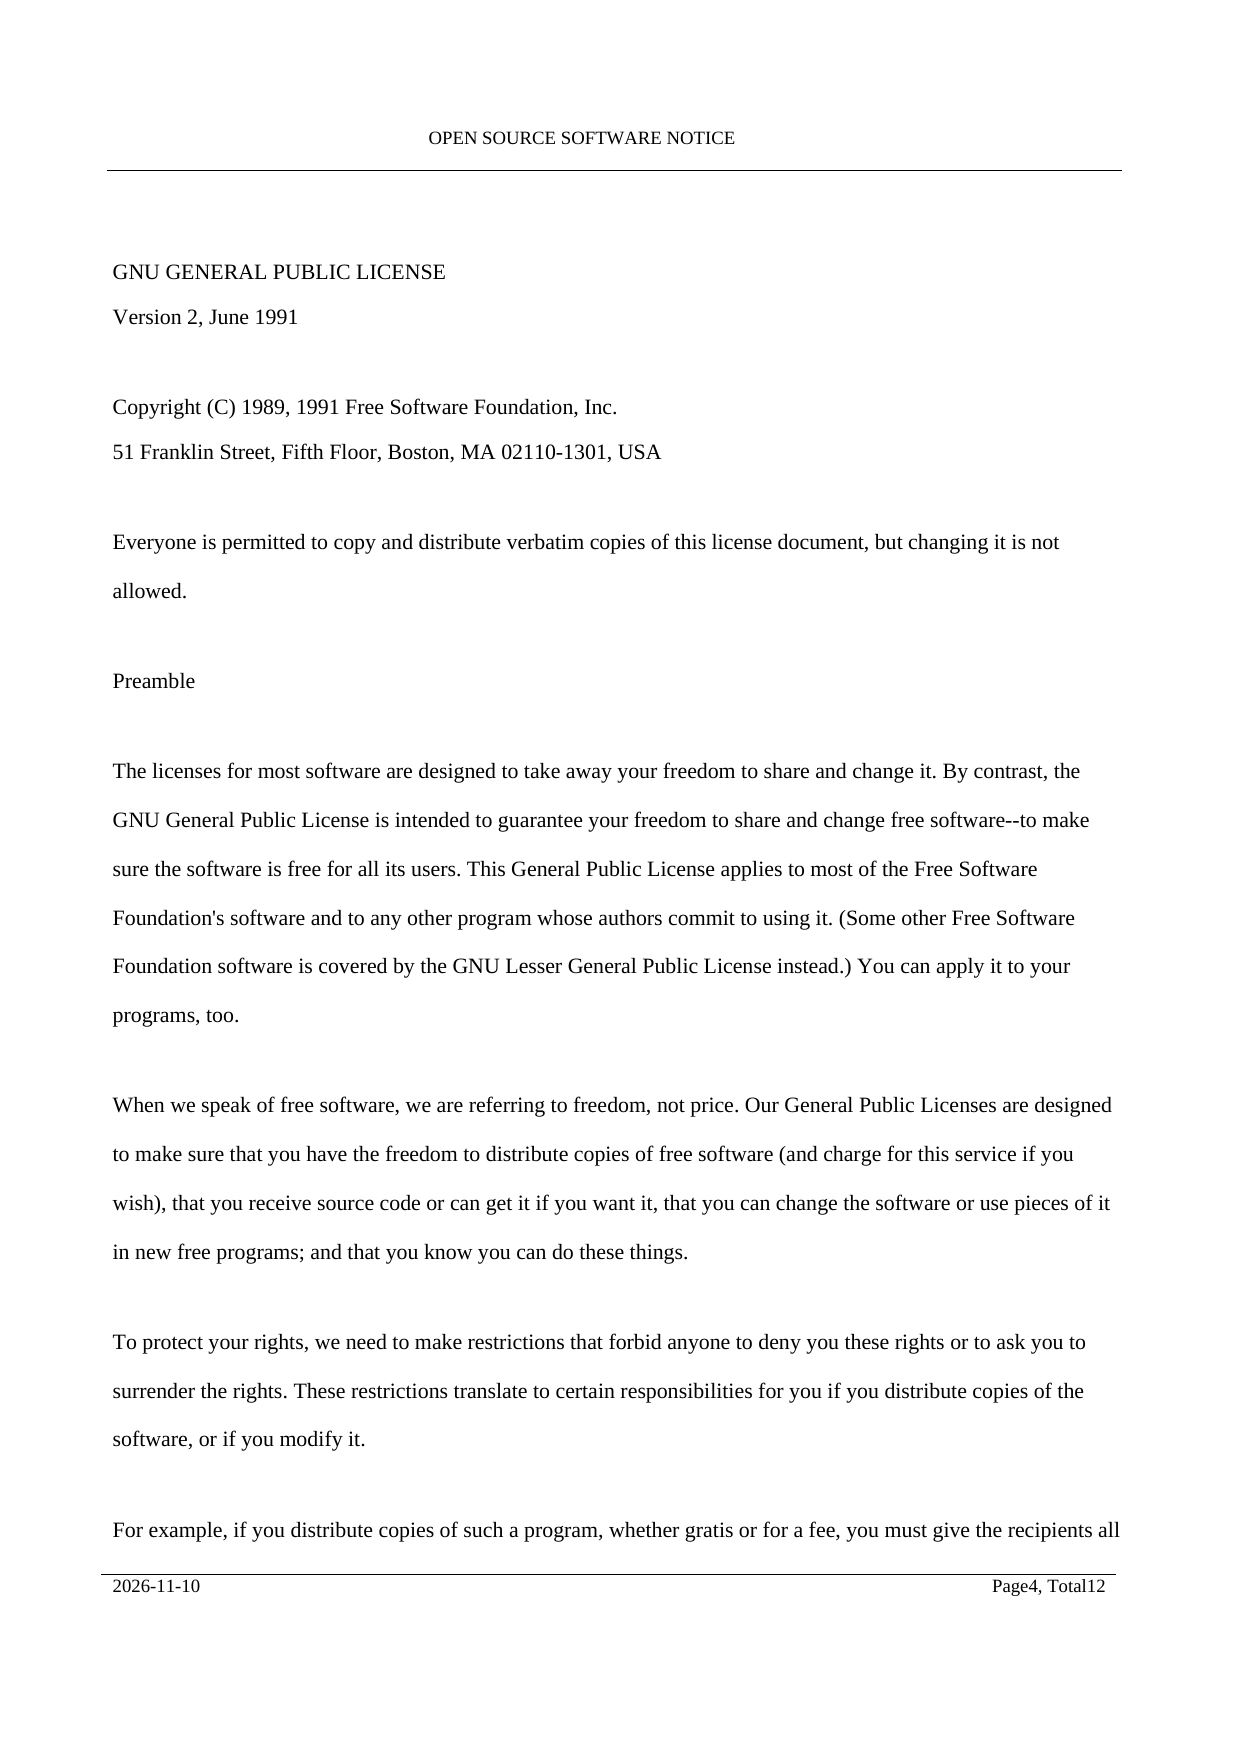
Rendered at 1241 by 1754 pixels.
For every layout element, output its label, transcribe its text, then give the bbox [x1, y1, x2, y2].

text GNU GENERAL PUBLIC LICENSE [112, 206, 1128, 288]
text 51 Franklin Street, Fifth Floor, Boston, MA 02110-1301, USA [112, 436, 1128, 468]
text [112, 1513, 1128, 1546]
text Version 2, June 1991 [112, 300, 1128, 333]
text When we speak of free software, we are referring to freedom, not price. Our General Public Licenses are designed to make sure that you have the freedom to distribute copies of free software (and charge for this service if you wish), that you receive source code or can get it if you want it, that you can change the software or use pieces of it in new free programs; and that you know you can do these things. [112, 1089, 1128, 1268]
text To protect your rights, we need to make restrictions that forbid anyone to deny you these rights or to ask you to surrender the rights. These restrictions translate to certain responsibilities for you if you distribute copies of the software, or if you modify it. [112, 1325, 1128, 1455]
text Preamble [112, 665, 1128, 697]
text The licenses for most software are designed to take away your freedom to share and change it. By contrast, the GNU General Public License is intended to guarantee your freedom to share and change free software--to make sure the software is free for all its users. This General Public License applies to most of the Free Software Foundation's software and to any other program whose authors commit to using it. (Some other Free Software Foundation software is covered by the GNU Lesser General Public License instead.) You can apply it to your programs, too. [112, 755, 1128, 1031]
text Everyone is permitted to copy and distribute verbatim copies of this license document, but changing it is not allowed. [112, 526, 1128, 607]
text Copyright (C) 1989, 1991 Free Software Foundation, Inc. [112, 390, 1128, 423]
